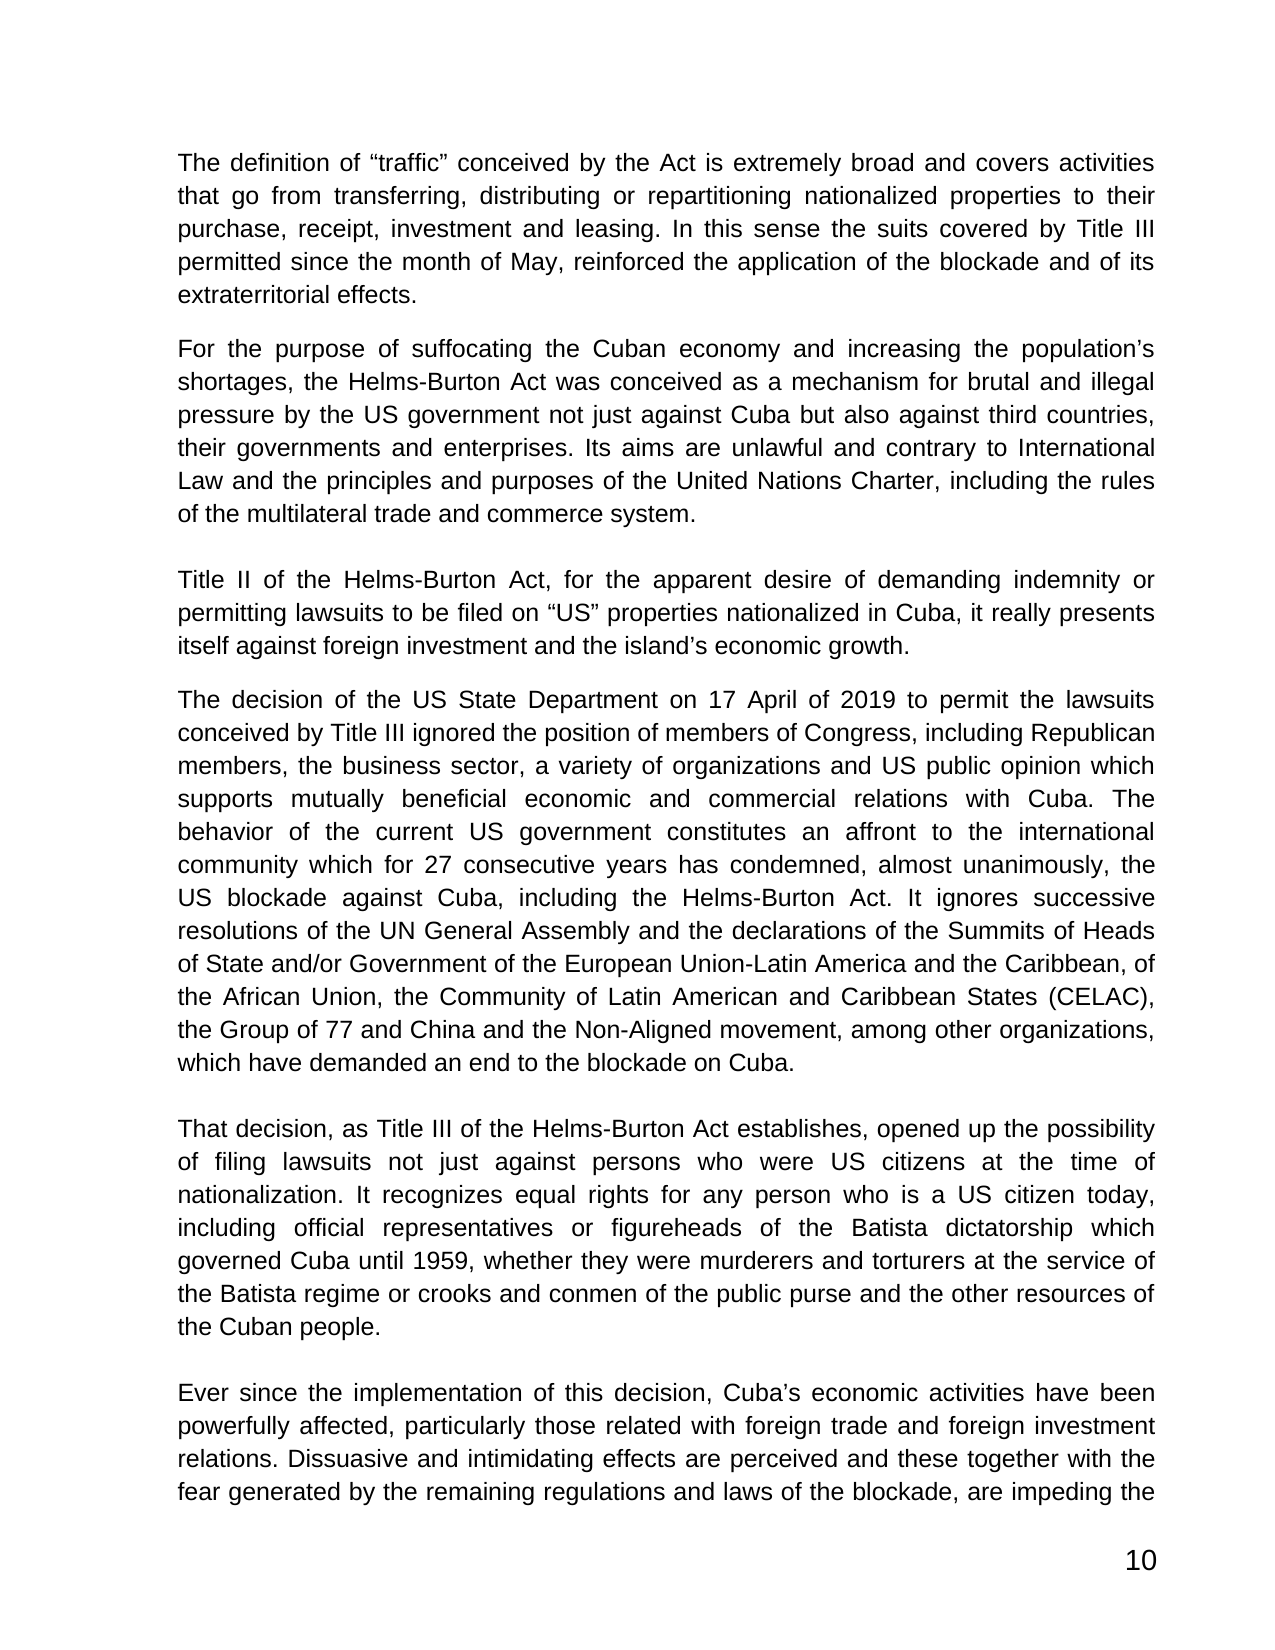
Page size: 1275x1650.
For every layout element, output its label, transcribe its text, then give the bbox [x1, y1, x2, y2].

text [177, 1378, 1157, 1506]
text The decision of the US State Department on 17 April of 2019 to permit the lawsuits conceived by Title III ignored the position of members of Congress, including Republican members, the business sector, a variety of organizations and US public opinion which supports mutually beneficial economic and commercial relations with Cuba. The behavior of the current US government constitutes an affront to the international community which for 27 consecutive years has condemned, almost unanimously, the US blockade against Cuba, including the Helms-Burton Act. It ignores successive resolutions of the UN General Assembly and the declarations of the Summits of Heads of State and/or Government of the European Union-Latin America and the Caribbean, of the African Union, the Community of Latin American and Caribbean States (CELAC), the Group of 77 and China and the Non-Aligned movement, among other organizations, which have demanded an end to the blockade on Cuba. [177, 685, 1157, 1077]
text For the purpose of suffocating the Cuban economy and increasing the population’s shortages, the Helms-Burton Act was conceived as a mechanism for brutal and illegal pressure by the US government not just against Cuba but also against third countries, their governments and enterprises. Its aims are unlawful and contrary to International Law and the principles and purposes of the United Nations Charter, including the rules of the multilateral trade and commerce system. [177, 334, 1157, 527]
text The definition of “traffic” conceived by the Act is extremely broad and covers activities that go from transferring, distributing or repartitioning nationalized properties to their purchase, receipt, investment and leasing. In this sense the suits covered by Title III permitted since the month of May, reinforced the application of the blockade and of its extraterritorial effects. [177, 148, 1157, 308]
text That decision, as Title III of the Helms-Burton Act establishes, opened up the possibility of filing lawsuits not just against persons who were US citizens at the time of nationalization. It recognizes equal rights for any person who is a US citizen today, including official representatives or figureheads of the Batista dictatorship which governed Cuba until 1959, whether they were murderers and torturers at the service of the Batista regime or crooks and conmen of the public purse and the other resources of the Cuban people. [177, 1114, 1157, 1341]
text Title II of the Helms-Burton Act, for the apparent desire of demanding indemnity or permitting lawsuits to be filed on “US” properties nationalized in Cuba, it really presents itself against foreign investment and the island’s economic growth. [177, 565, 1157, 659]
